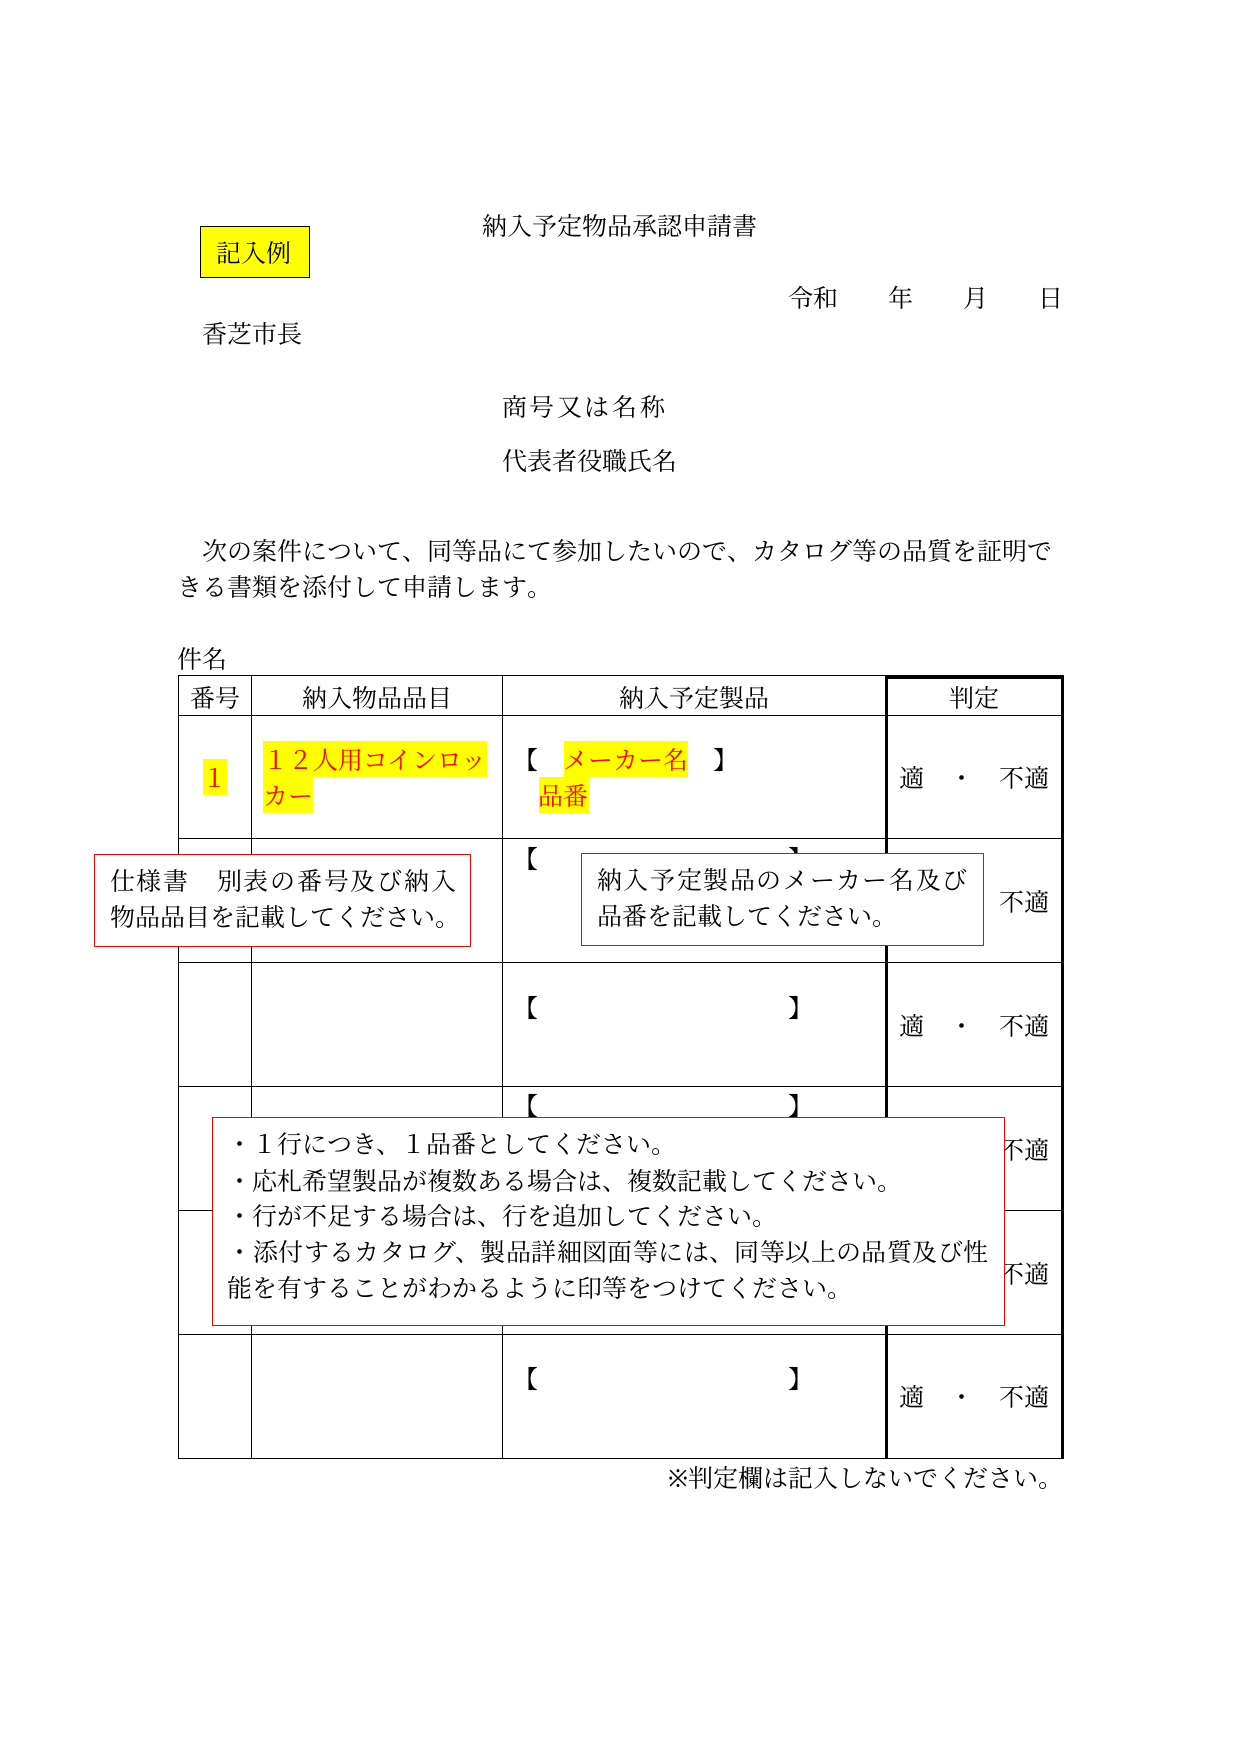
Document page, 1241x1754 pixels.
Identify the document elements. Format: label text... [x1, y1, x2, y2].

table_cell １ [179, 716, 251, 838]
table_cell [252, 1326, 502, 1334]
text 代表者役職氏名 [177, 441, 1063, 477]
table_cell [179, 1335, 251, 1458]
table_header 判定 [888, 679, 1061, 714]
table_cell 【 】 [503, 963, 885, 1086]
table_cell [179, 839, 251, 854]
table_header 納入物品品目 [252, 676, 502, 714]
table_header 納入予定製品 [503, 676, 885, 714]
table_cell 【 】 [503, 1087, 885, 1117]
table_cell 適 ・ 不適 [888, 963, 1061, 1086]
table_cell 【 メーカー名 】 品番 [503, 716, 885, 838]
table_cell 適 ・ 不適 [888, 1087, 1061, 1210]
text 次の案件について、同等品にて参加したいので、カタログ等の品質を証明できる書類を添付して申請します。 [177, 531, 1063, 603]
table_cell 【 】 [503, 1335, 885, 1458]
table_cell 適 ・ 不適 [888, 1211, 1061, 1334]
table_cell 【 】 [503, 839, 885, 962]
table_cell [252, 839, 502, 962]
text 件名 [177, 639, 1063, 675]
text 香芝市長 [177, 315, 1063, 351]
text 商号又は名称 [177, 387, 1063, 423]
table_cell 適 ・ 不適 [888, 716, 1061, 838]
text 令和 年 月 日 [177, 279, 1063, 315]
table_cell １２人用コインロッカー [252, 716, 502, 838]
table_cell [252, 1087, 502, 1117]
table_cell [179, 963, 251, 1086]
table_cell [252, 963, 502, 1086]
table_cell [252, 1335, 502, 1458]
table_cell [179, 947, 251, 962]
table_cell 適 ・ 不適 [888, 1335, 1061, 1458]
text 納入予定物品承認申請書 [177, 207, 1063, 243]
table_cell 適 ・ 不適 [888, 839, 1061, 962]
table_cell [179, 1211, 251, 1334]
table_cell [179, 1087, 251, 1210]
text ※判定欄は記入しないでください。 [177, 1459, 1063, 1495]
table_header 番号 [179, 676, 251, 714]
